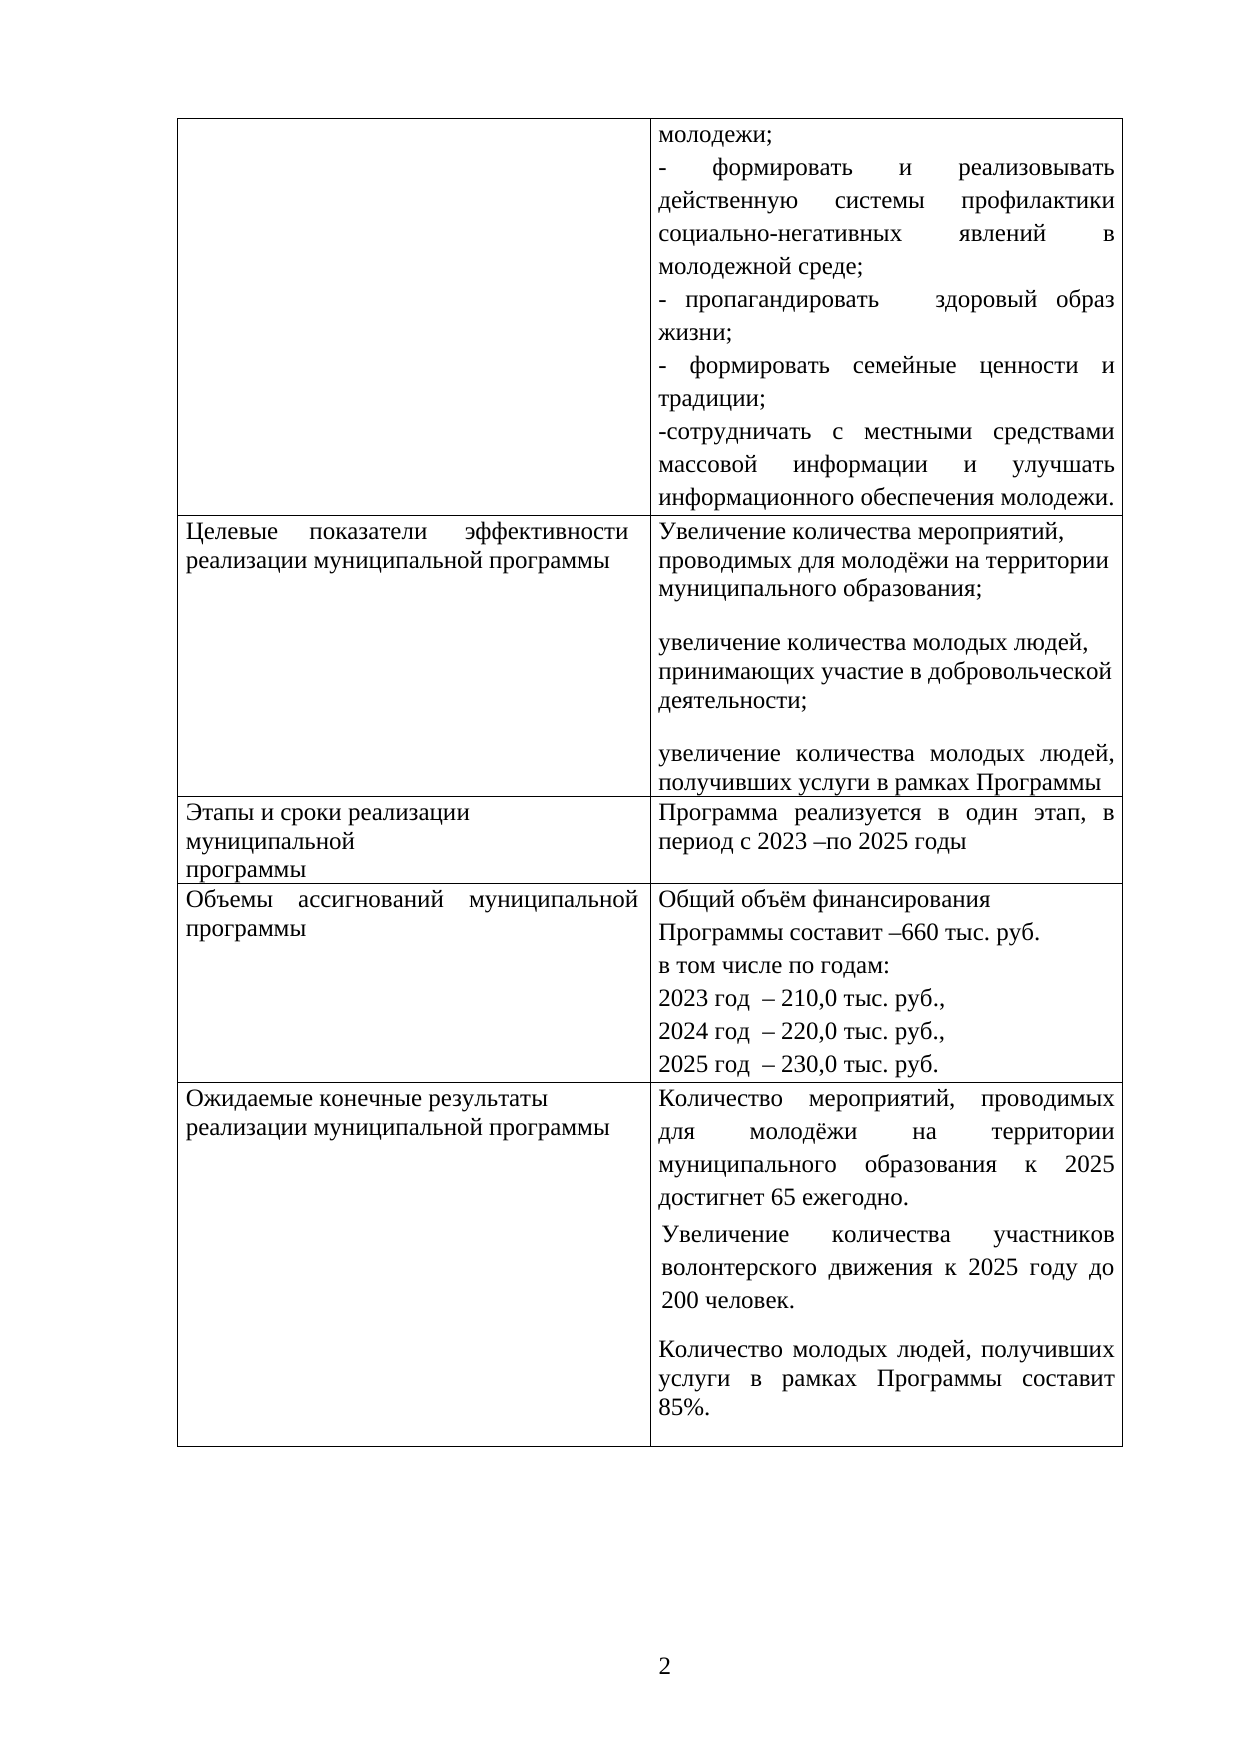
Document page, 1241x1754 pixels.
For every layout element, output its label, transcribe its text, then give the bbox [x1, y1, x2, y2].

table_cell Общий объём финансирования Программы составит –660 тыс. руб. в том числе по годам: 2023 год – 210,0 тыс. руб., 2024 год – 220,0 тыс. руб., 2025 год – 230,0 тыс. руб. [651, 884, 1122, 1082]
table_cell Количество мероприятий, проводимых для молодёжи на территории муниципального образования к 2025 достигнет 65 ежегодно. Увеличение количества участников волонтерского движения к 2025 году до 200 человек. Количество молодых людей, получивших услуги в рамках Программы составит 85%. [651, 1083, 1122, 1446]
table_cell Целевые показатели эффективности реализации муниципальной программы [178, 516, 650, 796]
table_cell Этапы и сроки реализации муниципальной программы [178, 797, 650, 883]
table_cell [651, 119, 1122, 515]
table_cell Увеличение количества мероприятий, проводимых для молодёжи на территории муниципального образования; увеличение количества молодых людей, принимающих участие в добровольческой деятельности; увеличение количества молодых людей, получивших услуги в рамках Программы [651, 516, 1122, 796]
table_cell Объемы ассигнований муниципальной программы [178, 884, 650, 1082]
table_cell Ожидаемые конечные результаты реализации муниципальной программы [178, 1083, 650, 1446]
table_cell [178, 119, 650, 515]
table_cell Программа реализуется в один этап, в период с 2023 –по 2025 годы [651, 797, 1122, 883]
